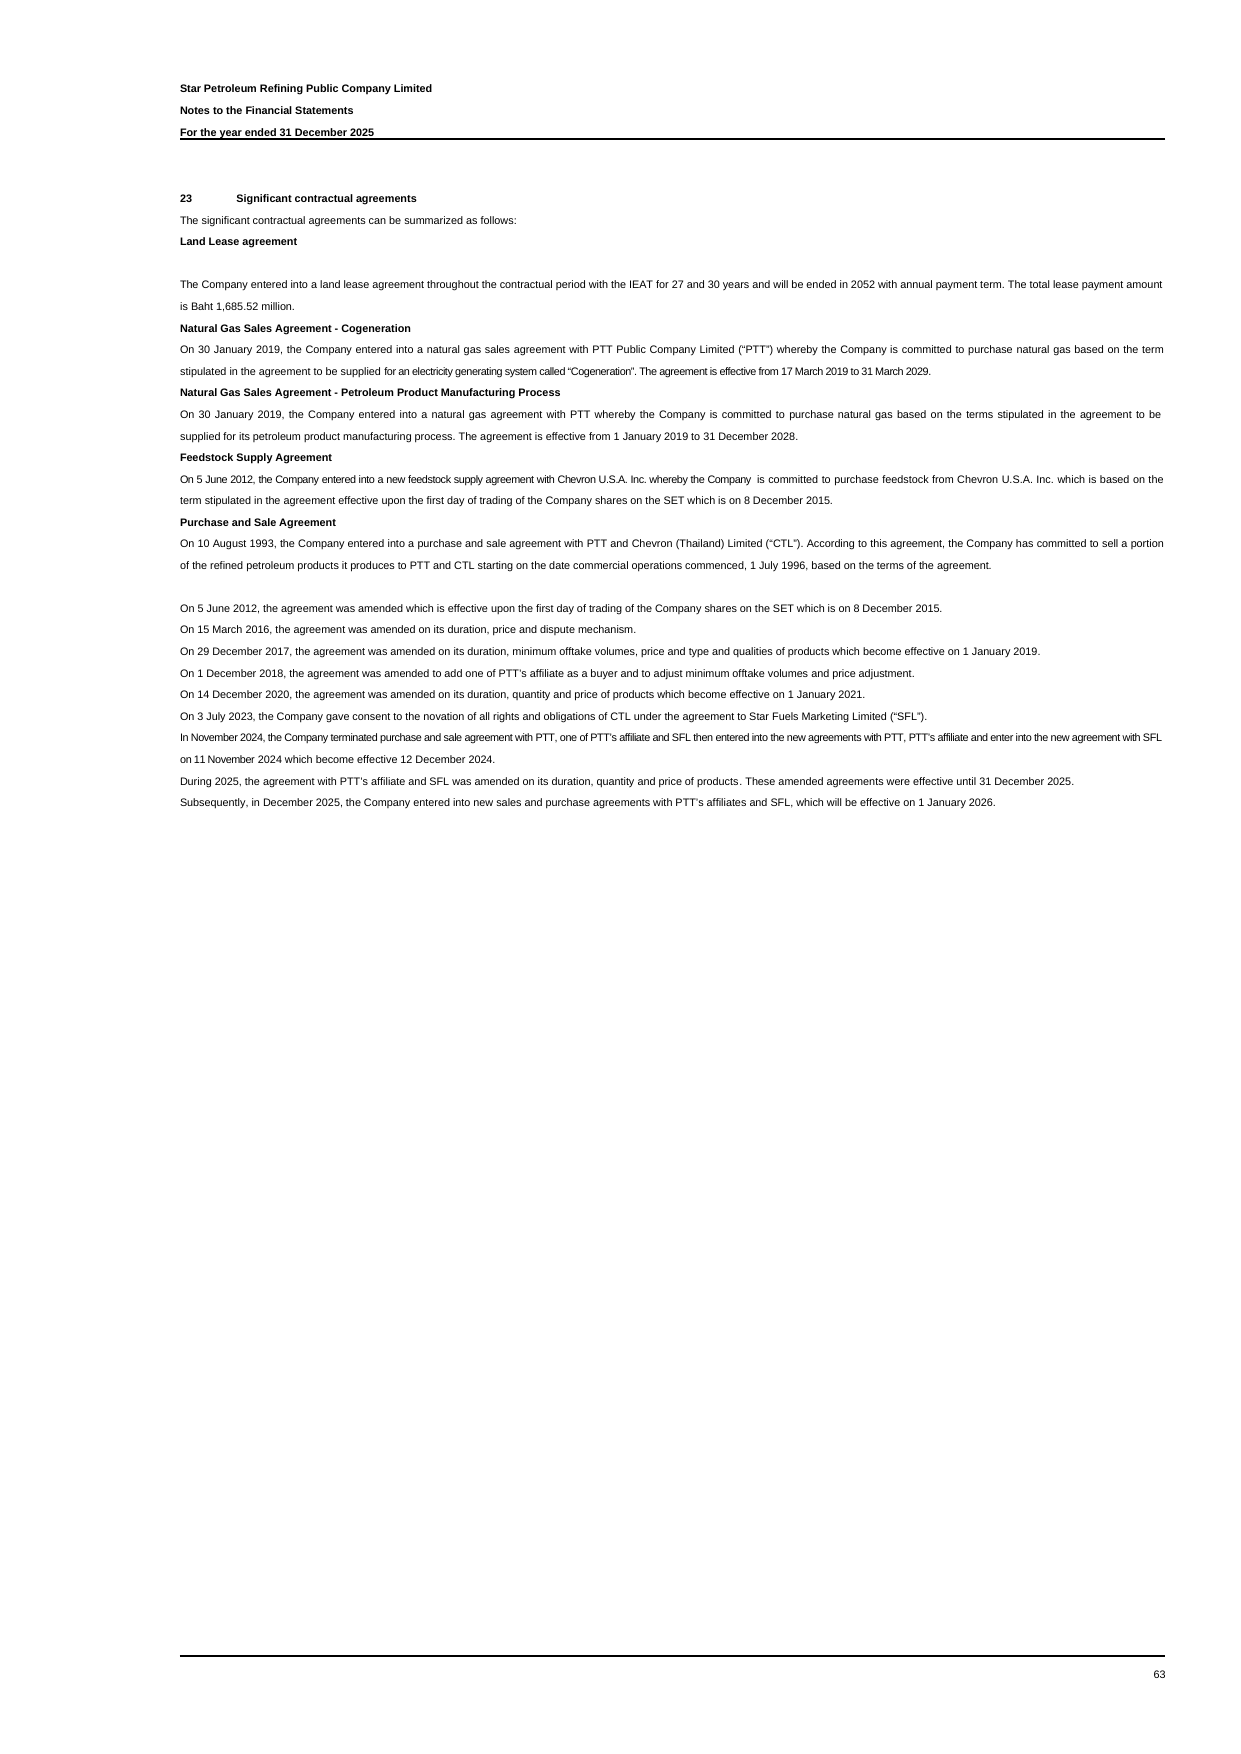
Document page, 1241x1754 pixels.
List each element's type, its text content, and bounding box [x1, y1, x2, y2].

text In November 2024, the Company terminated purchase and sale agreement with PTT, one of PTT’s affiliate and SFL then entered into the new agreements with PTT, PTT’s affiliate and enter into the new agreement with SFL on 11 November 2024 which become effective 12 December 2024. [180, 722, 1165, 766]
text On 1 December 2018, the agreement was amended to add one of PTT’s affiliate as a buyer and to adjust minimum offtake volumes and price adjustment. [180, 658, 1165, 679]
text Feedstock Supply Agreement [180, 442, 1165, 464]
text On 14 December 2020, the agreement was amended on its duration, quantity and price of products which become effective on 1 January 2021. [180, 679, 1165, 701]
text Subsequently, in December 2025, the Company entered into new sales and purchase agreements with PTT’s affiliates and SFL, which will be effective on 1 January 2026. [180, 787, 1165, 809]
text On 3 July 2023, the Company gave consent to the novation of all rights and obligations of CTL under the agreement to Star Fuels Marketing Limited (“SFL”). [180, 701, 1165, 722]
text On 30 January 2019, the Company entered into a natural gas sales agreement with PTT Public Company Limited (“PTT”) whereby the Company is committed to purchase natural gas based on the term stipulated in the agreement to be supplied for an electricity generating system called “Cogeneration”. The agreement is effective from 17 March 2019 to 31 March 2029. [180, 334, 1165, 377]
text On 10 August 1993, the Company entered into a purchase and sale agreement with PTT and Chevron (Thailand) Limited (“CTL”). According to this agreement, the Company has committed to sell a portion of the refined petroleum products it produces to PTT and CTL starting on the date commercial operations commenced, 1 July 1996, based on the terms of the agreement. [180, 528, 1165, 572]
text On 15 March 2016, the agreement was amended on its duration, price and dispute mechanism. [180, 615, 1165, 636]
text Natural Gas Sales Agreement - Cogeneration [180, 313, 1165, 334]
text On 29 December 2017, the agreement was amended on its duration, minimum offtake volumes, price and type and qualities of products which become effective on 1 January 2019. [180, 636, 1165, 658]
text The Company entered into a land lease agreement throughout the contractual period with the IEAT for 27 and 30 years and will be ended in 2052 with annual payment term. The total lease payment amount is Baht 1,685.52 million. [180, 270, 1165, 313]
text Natural Gas Sales Agreement - Petroleum Product Manufacturing Process [180, 377, 1165, 399]
text During 2025, the agreement with PTT’s affiliate and SFL was amended on its duration, quantity and price of products. These amended agreements were effective until 31 December 2025. [180, 766, 1165, 787]
text Land Lease agreement [180, 227, 1165, 248]
text On 30 January 2019, the Company entered into a natural gas agreement with PTT whereby the Company is committed to purchase natural gas based on the terms stipulated in the agreement to be supplied for its petroleum product manufacturing process. The agreement is effective from 1 January 2019 to 31 December 2028. [180, 399, 1165, 442]
text The significant contractual agreements can be summarized as follows: [180, 205, 1165, 227]
text On 5 June 2012, the Company entered into a new feedstock supply agreement with Chevron U.S.A. Inc. whereby the Company is committed to purchase feedstock from Chevron U.S.A. Inc. which is based on the term stipulated in the agreement effective upon the first day of trading of the Company shares on the SET which is on 8 December 2015. [180, 464, 1165, 507]
text 23 Significant contractual agreements [180, 183, 1165, 205]
text Purchase and Sale Agreement [180, 507, 1165, 528]
text On 5 June 2012, the agreement was amended which is effective upon the first day of trading of the Company shares on the SET which is on 8 December 2015. [180, 593, 1165, 615]
